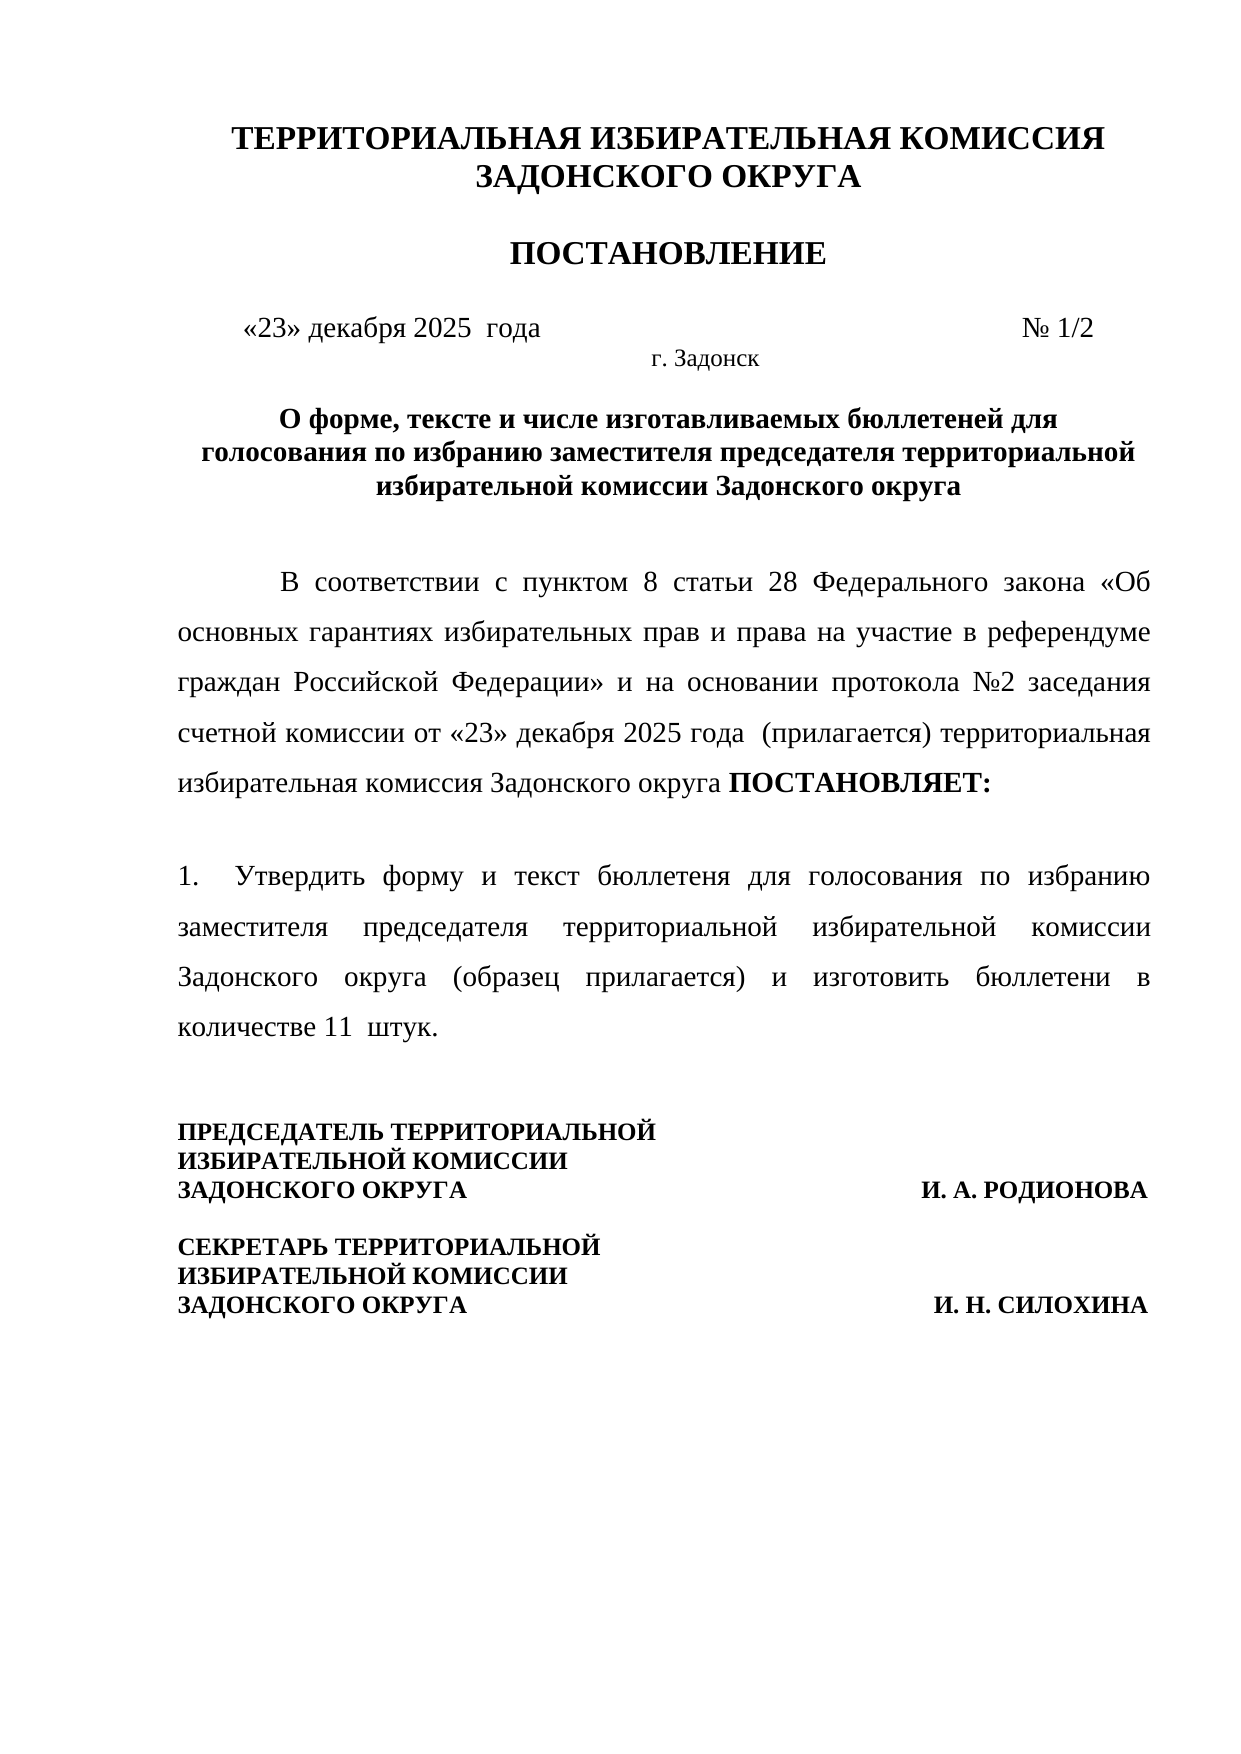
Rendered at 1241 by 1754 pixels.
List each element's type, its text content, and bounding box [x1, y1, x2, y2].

text ЗАДОНСКОГО ОКРУГА И. А. РОДИОНОВА [177, 1175, 1152, 1203]
text СЕКРЕТАРЬ ТЕРРИТОРИАЛЬНОЙ [177, 1232, 1152, 1261]
text ИЗБИРАТЕЛЬНОЙ КОМИССИИ [177, 1146, 1152, 1175]
text В соответствии с пунктом 8 статьи 28 Федерального закона «Об основных гарантиях избирательных прав и права на участие в референдуме граждан Российской Федерации» и на основании протокола №2 заседания счетной комиссии от «23» декабря 2025 года (прилагается) территориальная избирательная комиссия Задонского округа ПОСТАНОВЛЯЕТ: [177, 564, 1152, 798]
table_header ТЕРРИТОРИАЛЬНАЯ ИЗБИРАТЕЛЬНАЯ КОМИССИЯ ЗАДОНСКОГО ОКРУГА ПОСТАНОВЛЕНИЕ «23» декабря 2025 года № 1/2 г. Задонск [189, 118, 1148, 401]
table_cell О форме, тексте и числе изготавливаемых бюллетеней для голосования по избранию заместителя председателя территориальной избирательной комиссии Задонского округа [189, 401, 1148, 501]
text ЗАДОНСКОГО ОКРУГА И. Н. СИЛОХИНА [177, 1290, 1152, 1318]
text ПРЕДСЕДАТЕЛЬ ТЕРРИТОРИАЛЬНОЙ [177, 1117, 1152, 1146]
text ИЗБИРАТЕЛЬНОЙ КОМИССИИ [177, 1261, 1152, 1290]
text 1. Утвердить форму и текст бюллетеня для голосования по избранию заместителя председателя территориальной избирательной комиссии Задонского округа (образец прилагается) и изготовить бюллетени в количестве 11 штук. [177, 858, 1152, 1043]
